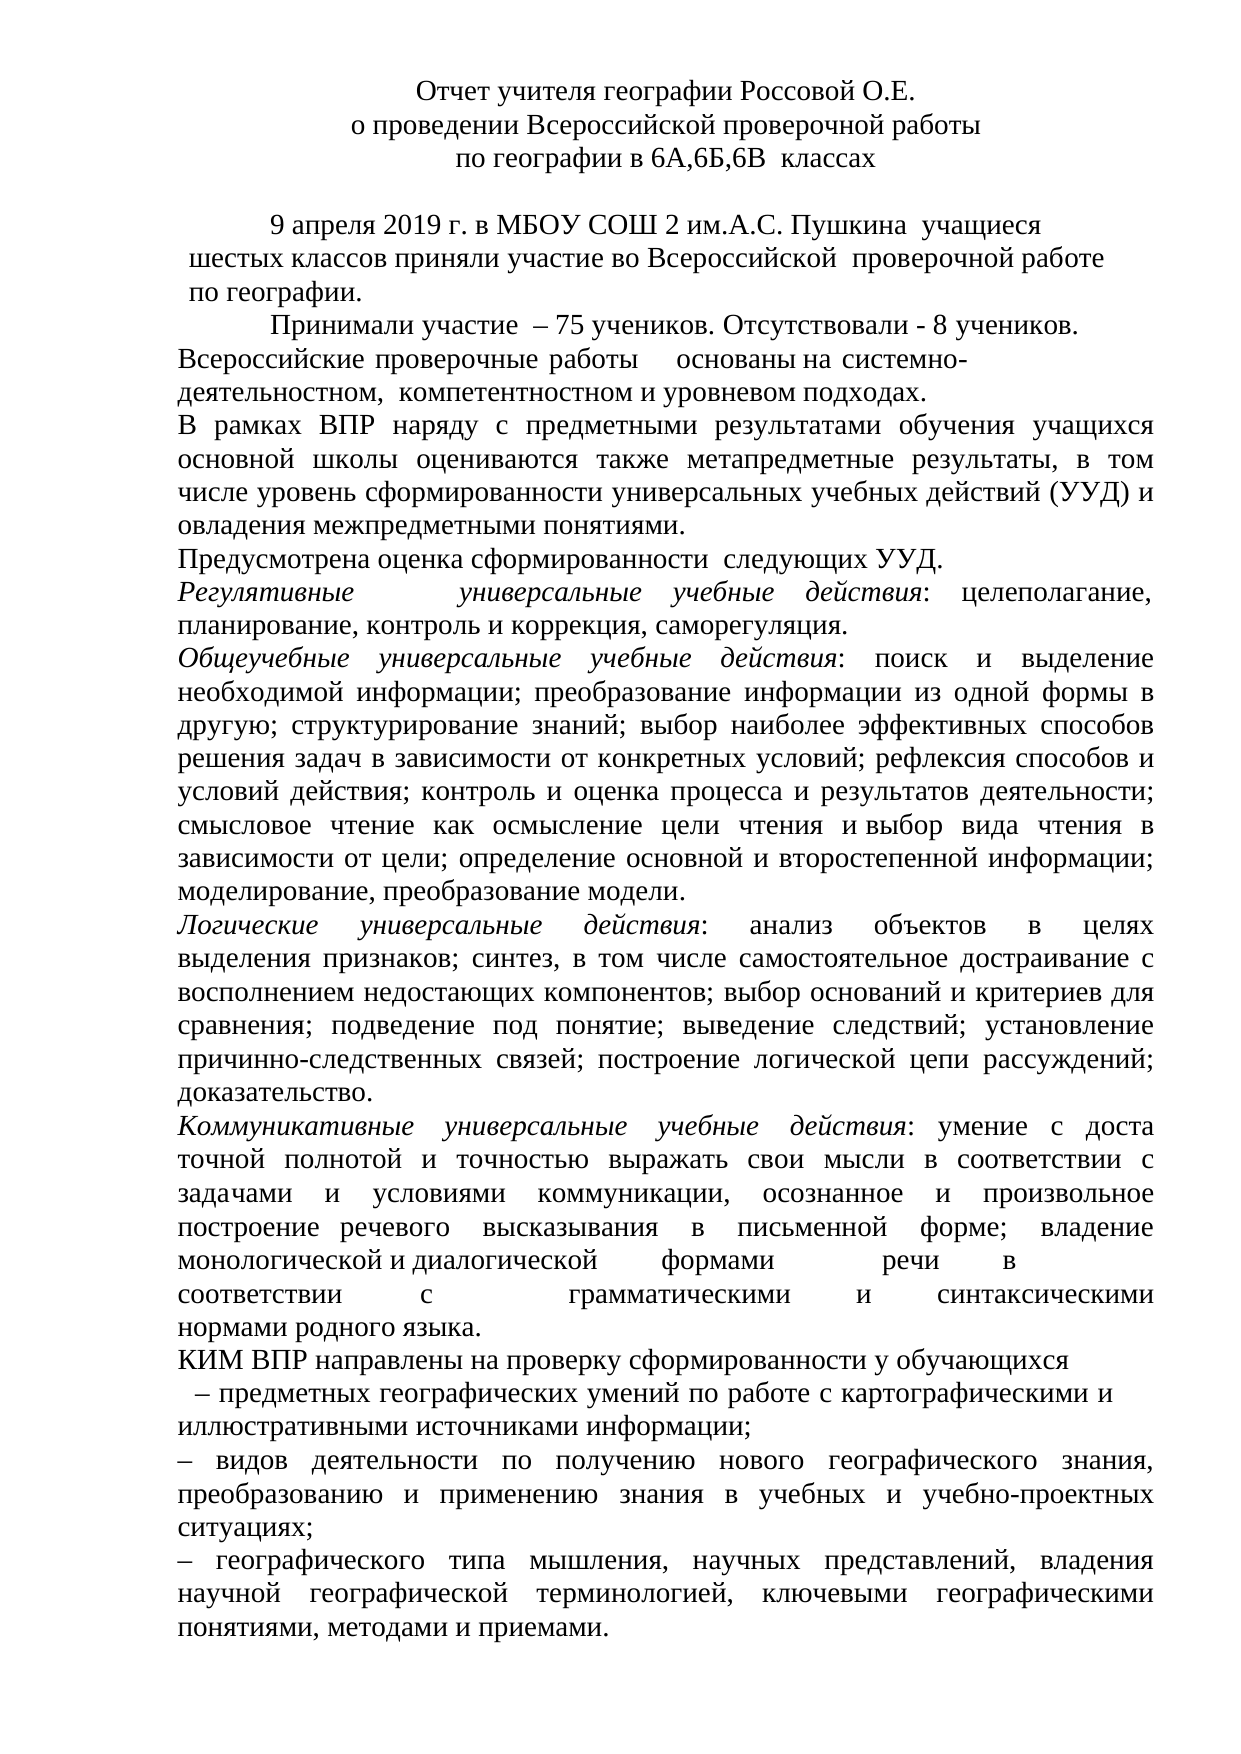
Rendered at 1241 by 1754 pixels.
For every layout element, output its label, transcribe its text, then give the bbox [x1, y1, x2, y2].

text 9 апреля 2019 г. в МБОУ СОШ 2 им.А.С. Пушкина учащиеся шестых классов приняли участие во Всероссийской проверочной работе по географии. [188, 207, 1136, 307]
text Логические универсальные действия: анализ объектов в целях выделения признаков; синтез, в том числе самостоятельное достраивание с восполнением недостающих компонентов; выбор оснований и критериев для сравнения; подведение под понятие; выведение следствий; установление причинно-следственных связей; построение логической цепи рассуждений; доказательство. [177, 907, 1154, 1108]
text – предметных географических умений по работе с картографическими и [177, 1376, 1154, 1409]
text по географии в 6А,6Б,6В классах [177, 141, 1154, 174]
text В рамках ВПР наряду с предметными результатами обучения учащихся основной школы оцениваются также метапредметные результаты, в том числе уровень сформированности универсальных учебных действий (УУД) и овладения межпредметными понятиями. [177, 408, 1154, 541]
text – географического типа мышления, научных представлений, владения научной географической терминологией, ключевыми географическими понятиями, методами и приемами. [177, 1543, 1154, 1642]
text Принимали участие – 75 учеников. Отсутствовали - 8 учеников. [188, 307, 1136, 341]
text КИМ ВПР направлены на проверку сформированности у обучающихся [177, 1343, 1154, 1376]
text – видов деятельности по получению нового географического знания, преобразованию и применению знания в учебных и учебно-проектных ситуациях; [177, 1442, 1154, 1543]
text Всероссийские проверочные работы основаны на системно-деятельностном, компетентностном и уровневом подходах. [177, 341, 1154, 408]
text Общеучебные универсальные учебные действия: поиск и выделение необходимой информации; преобразование информации из одной формы в другую; структурирование знаний; выбор наиболее эффективных способов решения задач в зависимости от конкретных условий; рефлексия способов и условий действия; контроль и оценка процесса и результатов деятельности; смысловое чтение как осмысление цели чтения и выбор вида чтения в зависимости от цели; определение основной и второстепенной информации; моделирование, преобразование модели. [177, 641, 1154, 907]
text планирование, контроль и коррекция, саморегуляция. [177, 608, 1154, 641]
text Регулятивные универсальные учебные действия: целеполагание, [177, 574, 1154, 608]
text Отчет учителя географии Россовой О.Е. [177, 74, 1154, 107]
text о проведении Всероссийской проверочной работы [177, 107, 1154, 141]
text Предусмотрена оценка сформированности следующих УУД. [177, 541, 1154, 574]
text Коммуникативные универсальные учебные действия: умение с доста точной полнотой и точностью выражать свои мысли в соответствии с задачами и условиями коммуникации, осознанное и произвольное построение речевого высказывания в письменной форме; владение монологической и диалогической формами речи в соответствии с грамматическими и синтаксическими нормами родного языка. [177, 1108, 1154, 1343]
text иллюстративными источниками информации; [177, 1409, 1154, 1442]
